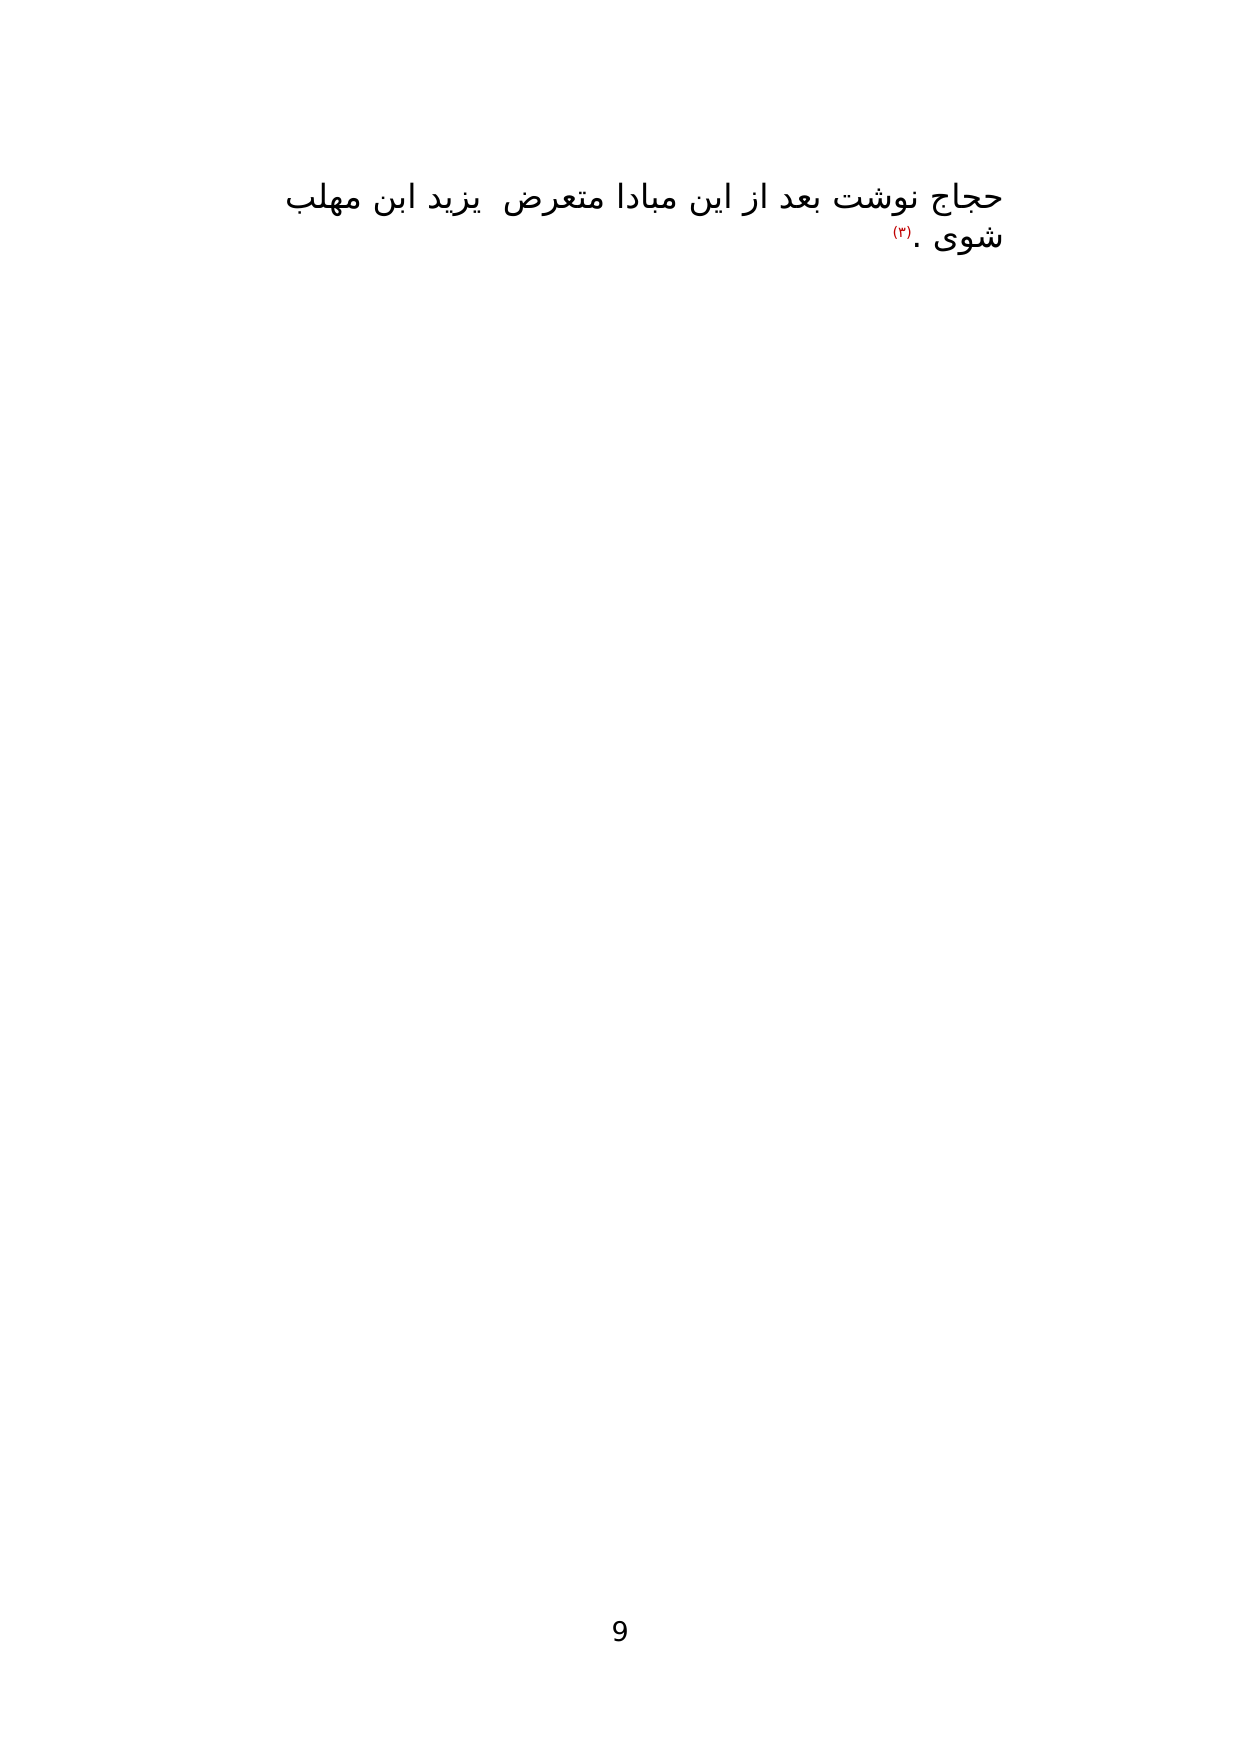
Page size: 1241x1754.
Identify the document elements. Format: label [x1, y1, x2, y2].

text [236, 177, 1004, 255]
